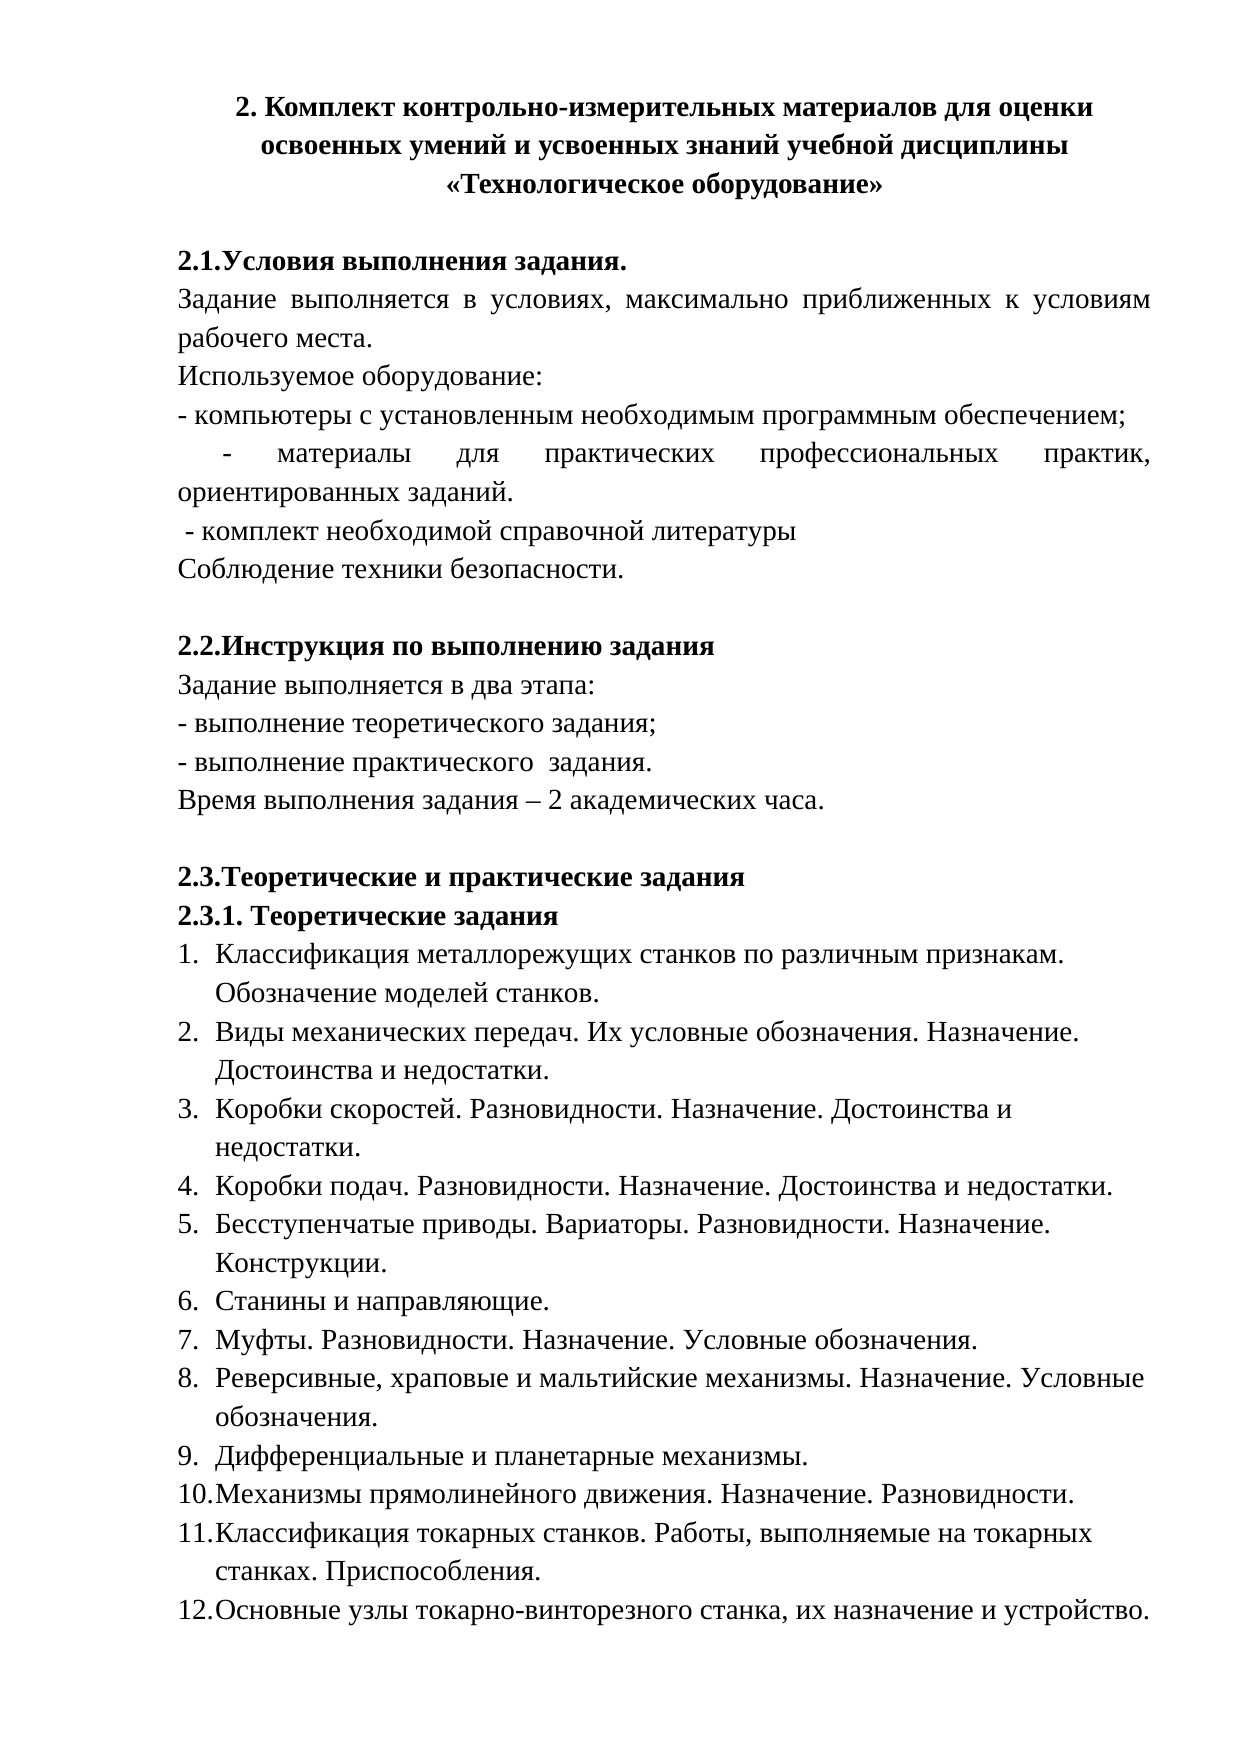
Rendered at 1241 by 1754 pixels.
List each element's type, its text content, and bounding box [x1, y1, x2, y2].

text 2.3.Теоретические и практические задания [177, 859, 1152, 893]
text Задание выполняется в два этапа: [177, 667, 1152, 700]
text 2.1.Условия выполнения задания. [177, 243, 1152, 276]
text - выполнение практического задания. [177, 744, 1152, 777]
text - материалы для практических профессиональных практик, ориентированных заданий. [177, 436, 1152, 508]
list Виды механических передач. Их условные обозначения. Назначение. Достоинства и недостатки. [177, 1014, 1152, 1086]
subtitle 2. Комплект контрольно-измерительных материалов для оценки освоенных умений и усвоенных знаний учебной дисциплины «Технологическое оборудование» [177, 89, 1152, 199]
list Классификация токарных станков. Работы, выполняемые на токарных станках. Приспособления. [177, 1515, 1152, 1587]
text - компьютеры с установленным необходимым программным обеспечением; [177, 397, 1152, 431]
list Основные узлы токарно-винторезного станка, их назначение и устройство. [177, 1592, 1152, 1625]
text 2.2.Инструкция по выполнению задания [177, 628, 1152, 662]
text - выполнение теоретического задания; [177, 705, 1152, 739]
list Коробки скоростей. Разновидности. Назначение. Достоинства и недостатки. [177, 1091, 1152, 1163]
list Коробки подач. Разновидности. Назначение. Достоинства и недостатки. [177, 1168, 1152, 1201]
text Время выполнения задания – 2 академических часа. [177, 782, 1152, 816]
list Муфты. Разновидности. Назначение. Условные обозначения. [177, 1322, 1152, 1356]
text - комплект необходимой справочной литературы [177, 513, 1152, 546]
text Используемое оборудование: [177, 358, 1152, 392]
list Станины и направляющие. [177, 1283, 1152, 1317]
text Соблюдение техники безопасности. [177, 551, 1152, 585]
list Механизмы прямолинейного движения. Назначение. Разновидности. [177, 1476, 1152, 1510]
text Задание выполняется в условиях, максимально приближенных к условиям рабочего места. [177, 281, 1152, 353]
list Классификация металлорежущих станков по различным признакам. Обозначение моделей станков. [177, 937, 1152, 1009]
text 2.3.1. Теоретические задания [177, 898, 1152, 932]
list Бесступенчатые приводы. Вариаторы. Разновидности. Назначение. Конструкции. [177, 1206, 1152, 1278]
list Реверсивные, храповые и мальтийские механизмы. Назначение. Условные обозначения. [177, 1361, 1152, 1433]
list Дифференциальные и планетарные механизмы. [177, 1438, 1152, 1471]
